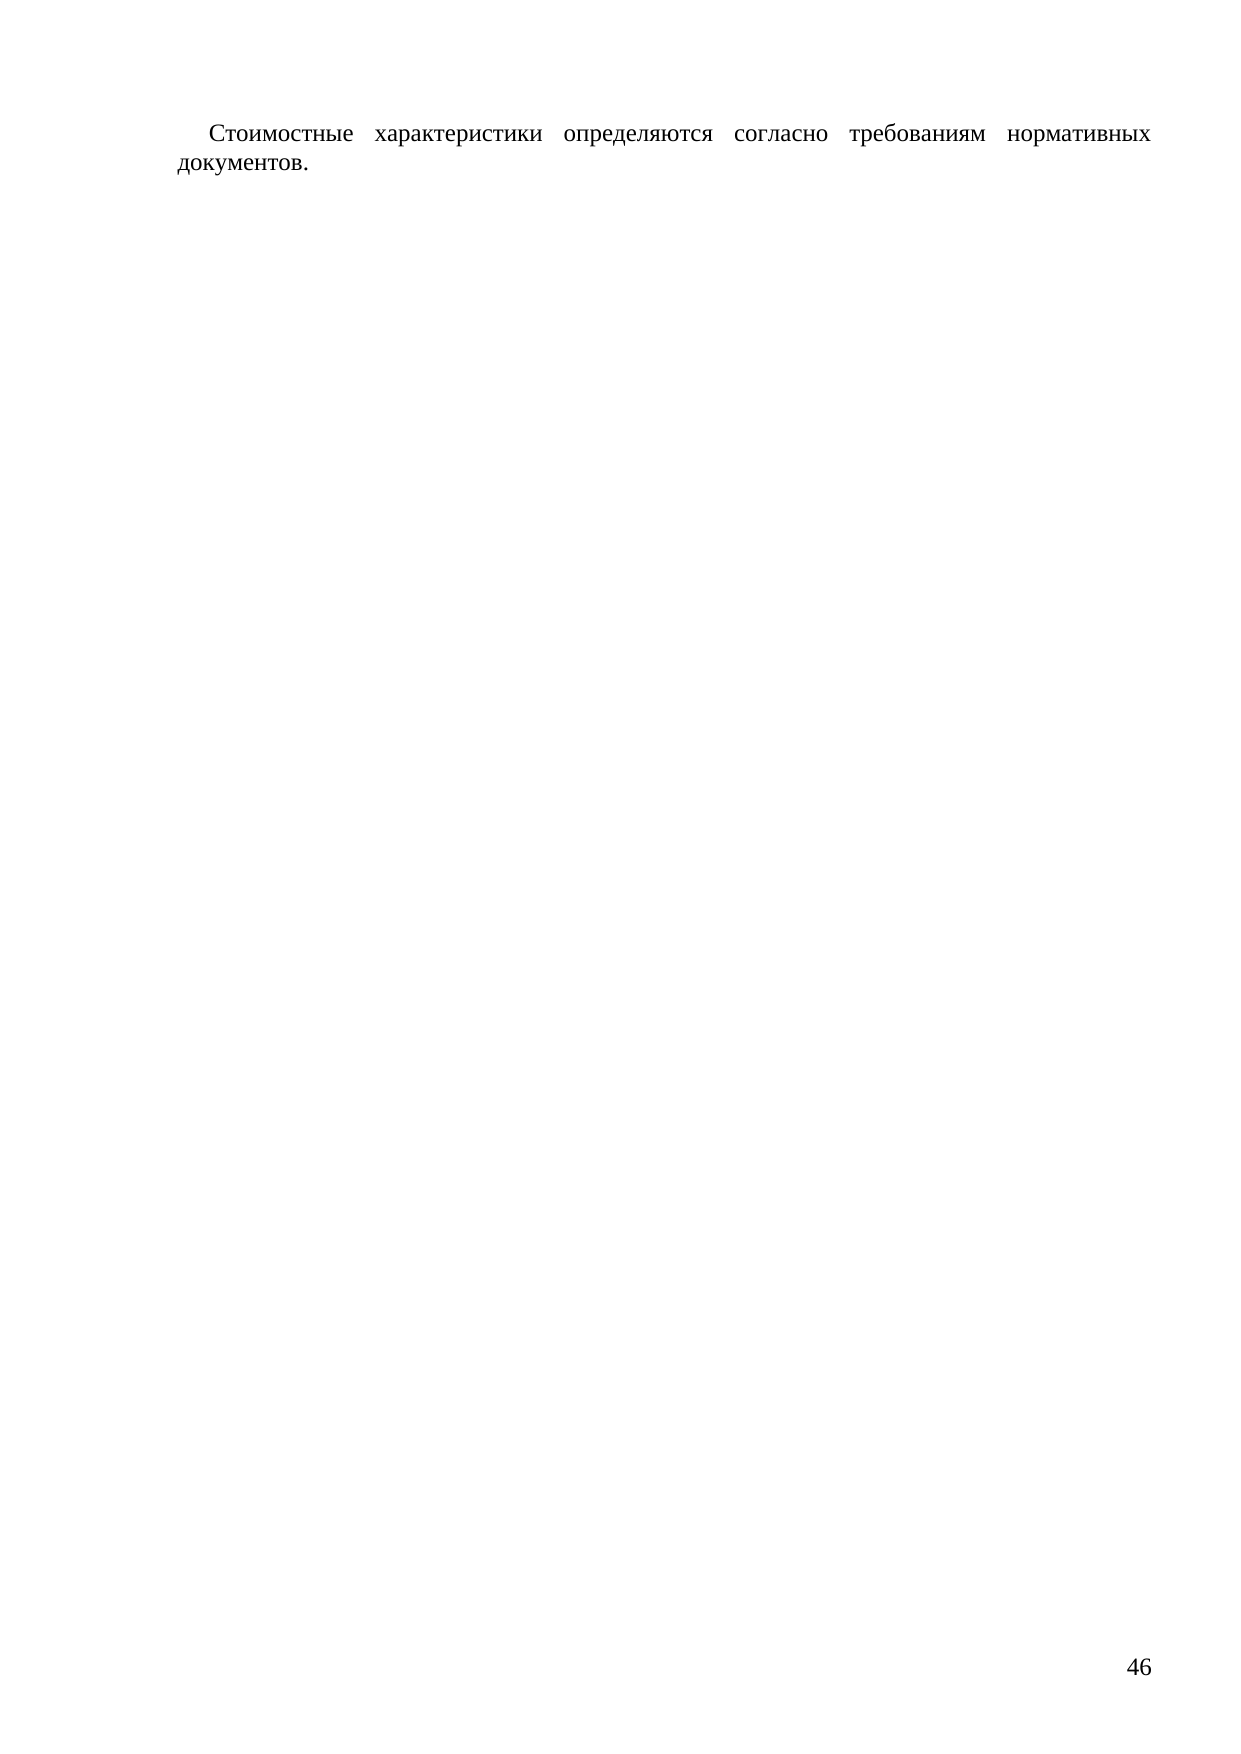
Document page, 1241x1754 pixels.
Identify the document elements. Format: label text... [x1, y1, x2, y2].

text Стоимостные характеристики определяются согласно требованиям нормативных документов. [177, 118, 1152, 176]
